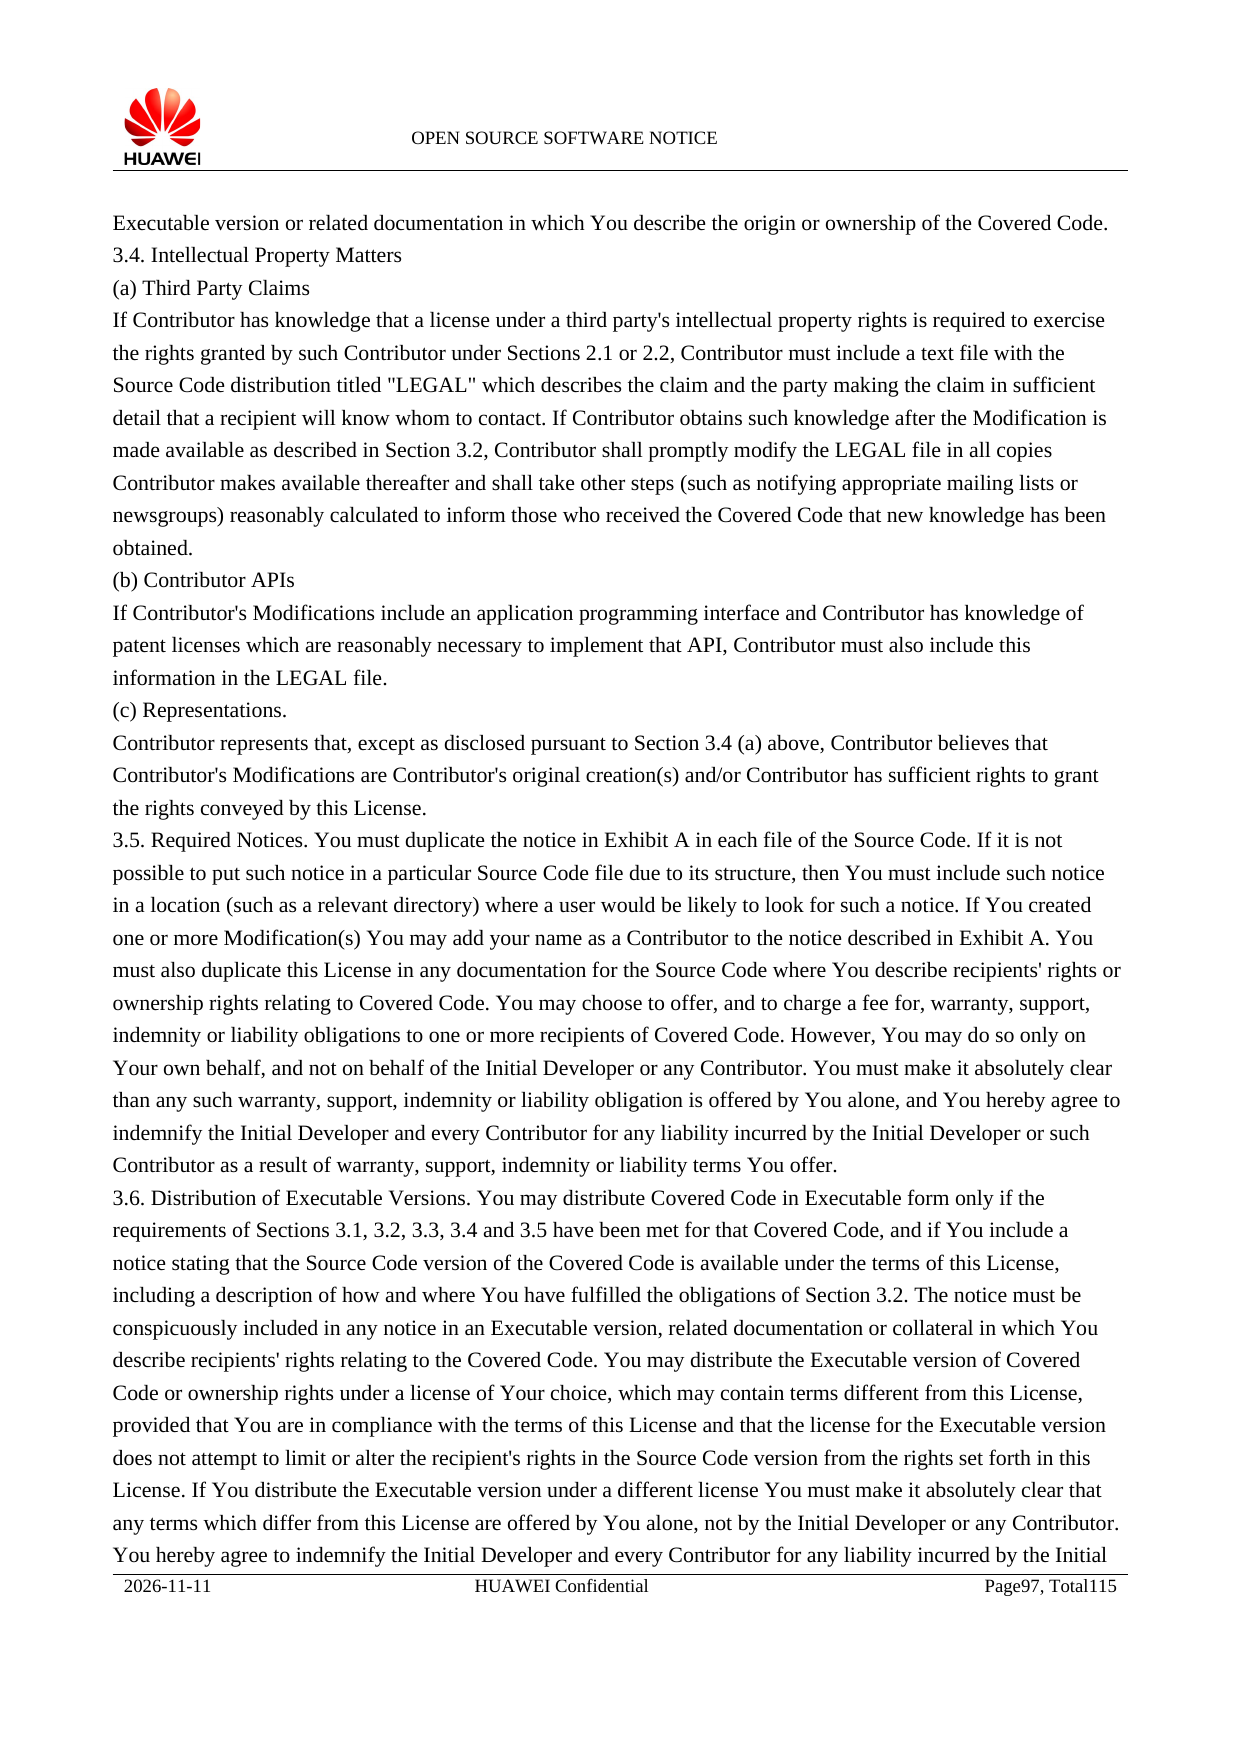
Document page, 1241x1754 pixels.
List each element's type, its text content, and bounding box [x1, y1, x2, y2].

picture [124, 88, 201, 165]
